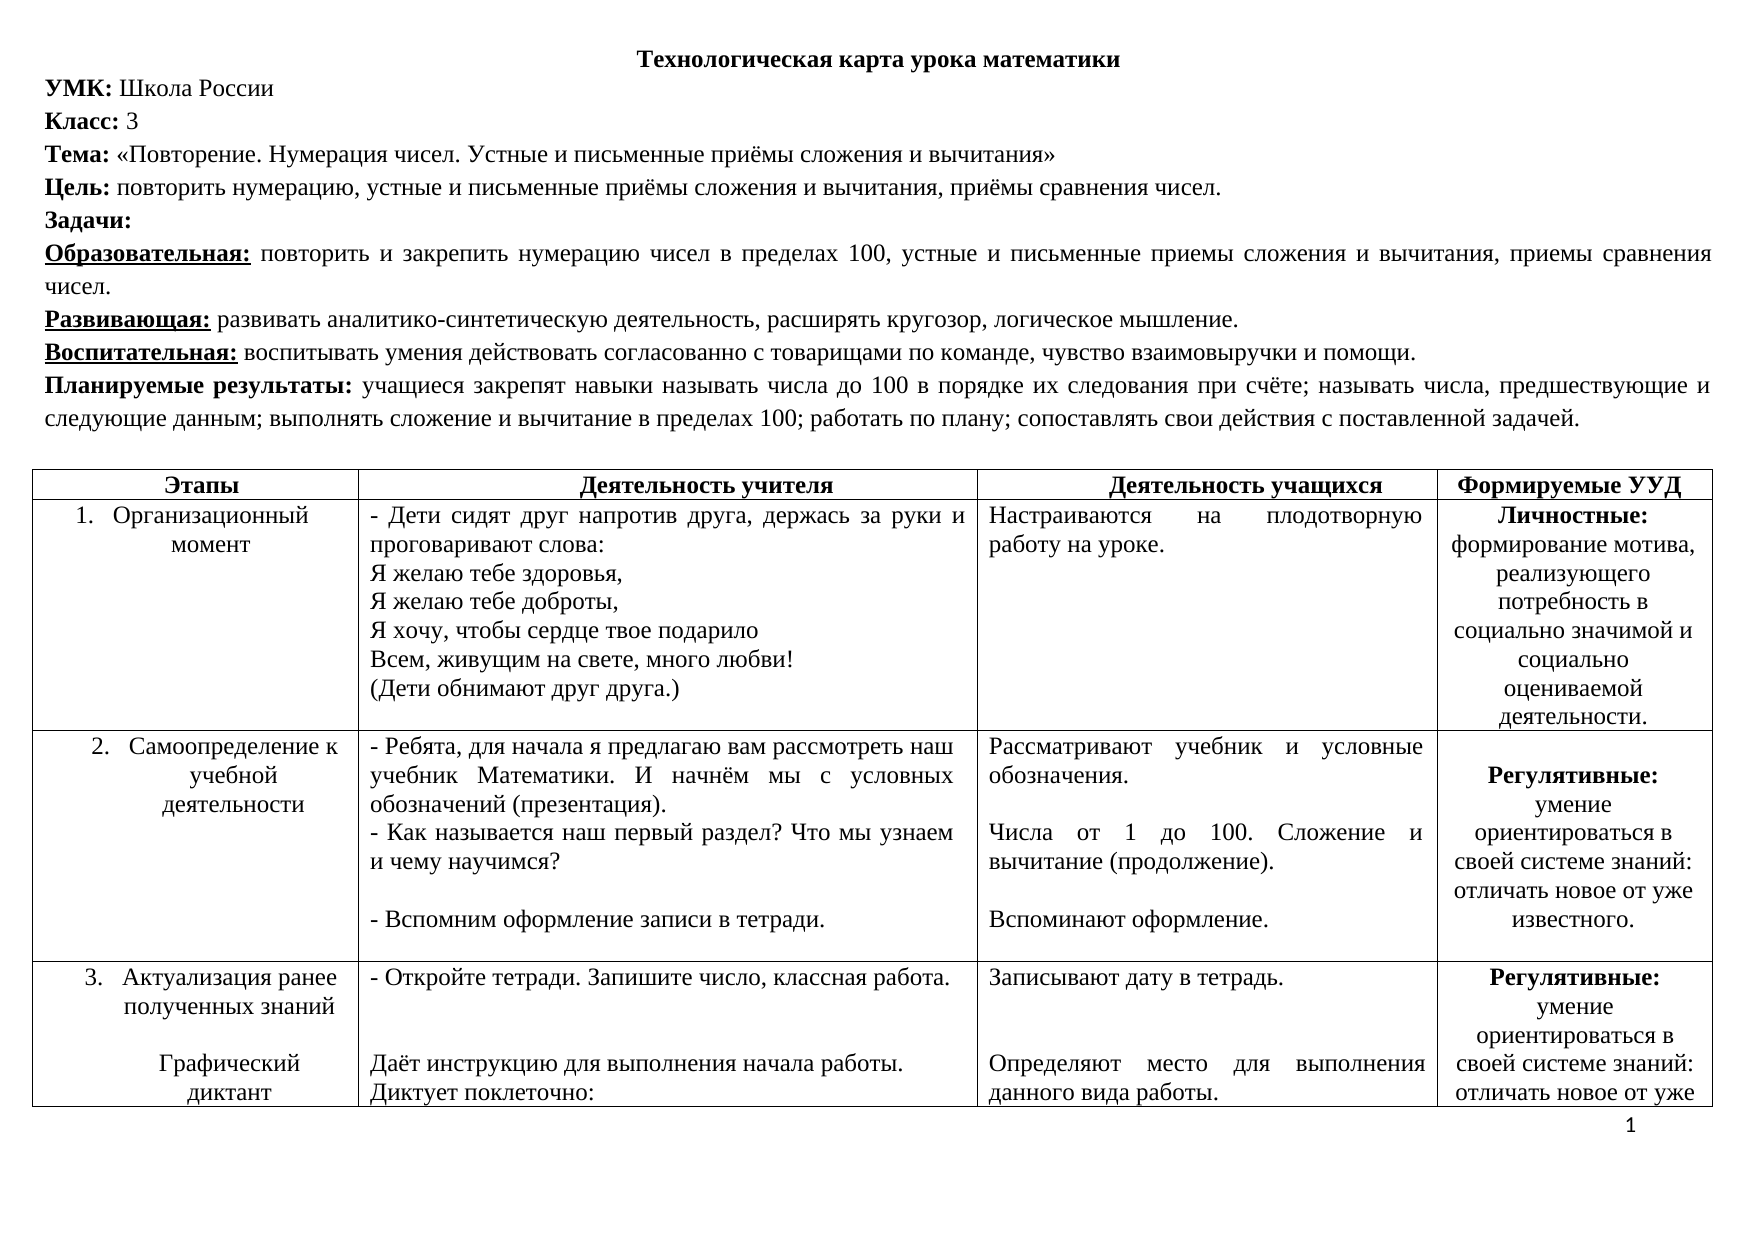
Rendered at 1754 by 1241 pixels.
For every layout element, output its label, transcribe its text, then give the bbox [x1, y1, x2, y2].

table_cell - Дети сидят друг напротив друга, держась за руки и проговаривают слова: Я желаю тебе здоровья, Я желаю тебе доброты, Я хочу, чтобы сердце твое подарило Всем, живущим на свете, много любви! (Дети обнимают друг друга.) [359, 500, 977, 730]
table_cell Регулятивные: умение ориентироваться в своей системе знаний: отличать новое от уже известного. [1438, 731, 1712, 961]
text Образовательная: повторить и закрепить нумерацию чисел в пределах 100, устные и письменные приемы сложения и вычитания, приемы сравнения чисел. [44, 238, 1713, 300]
table_header Этапы [33, 470, 358, 499]
text Тема: «Повторение. Нумерация чисел. Устные и письменные приёмы сложения и вычитания» [44, 139, 1713, 168]
text Планируемые результаты: учащиеся закрепят навыки называть числа до 100 в порядке их следования при счёте; называть числа, предшествующие и следующие данным; выполнять сложение и вычитание в пределах 100; работать по плану; сопоставлять свои действия с поставленной задачей. [44, 370, 1713, 432]
table_cell Рассматривают учебник и условные обозначения. Числа от 1 до 100. Сложение и вычитание (продолжение). Вспоминают оформление. [978, 731, 1437, 961]
text Цель: повторить нумерацию, устные и письменные приёмы сложения и вычитания, приёмы сравнения чисел. [44, 172, 1713, 201]
table_header Деятельность учащихся [978, 470, 1437, 499]
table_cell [978, 962, 1437, 1106]
table_header Деятельность учителя [359, 470, 977, 499]
table_cell Самоопределение к учебной деятельности [33, 731, 358, 961]
table_header Формируемые УУД [1438, 470, 1712, 499]
text Технологическая карта урока математики [44, 44, 1713, 73]
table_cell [1438, 962, 1712, 1106]
table_cell Настраиваются на плодотворную работу на уроке. [978, 500, 1437, 730]
text Класс: 3 [44, 106, 1713, 135]
text Развивающая: развивать аналитико-синтетическую деятельность, расширять кругозор, логическое мышление. [44, 304, 1713, 333]
table_cell - Ребята, для начала я предлагаю вам рассмотреть наш учебник Математики. И начнём мы с условных обозначений (презентация). - Как называется наш первый раздел? Что мы узнаем и чему научимся? - Вспомним оформление записи в тетради. [359, 731, 977, 961]
table_cell Личностные: формирование мотива, реализующего потребность в социально значимой и социально оцениваемой деятельности. [1438, 500, 1712, 730]
text Воспитательная: воспитывать умения действовать согласованно с товарищами по команде, чувство взаимовыручки и помощи. [44, 337, 1713, 366]
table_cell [33, 962, 358, 1106]
text Задачи: [44, 205, 1713, 234]
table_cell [359, 962, 977, 1106]
table_cell Организационный момент [33, 500, 358, 730]
text УМК: Школа России [44, 73, 1713, 102]
